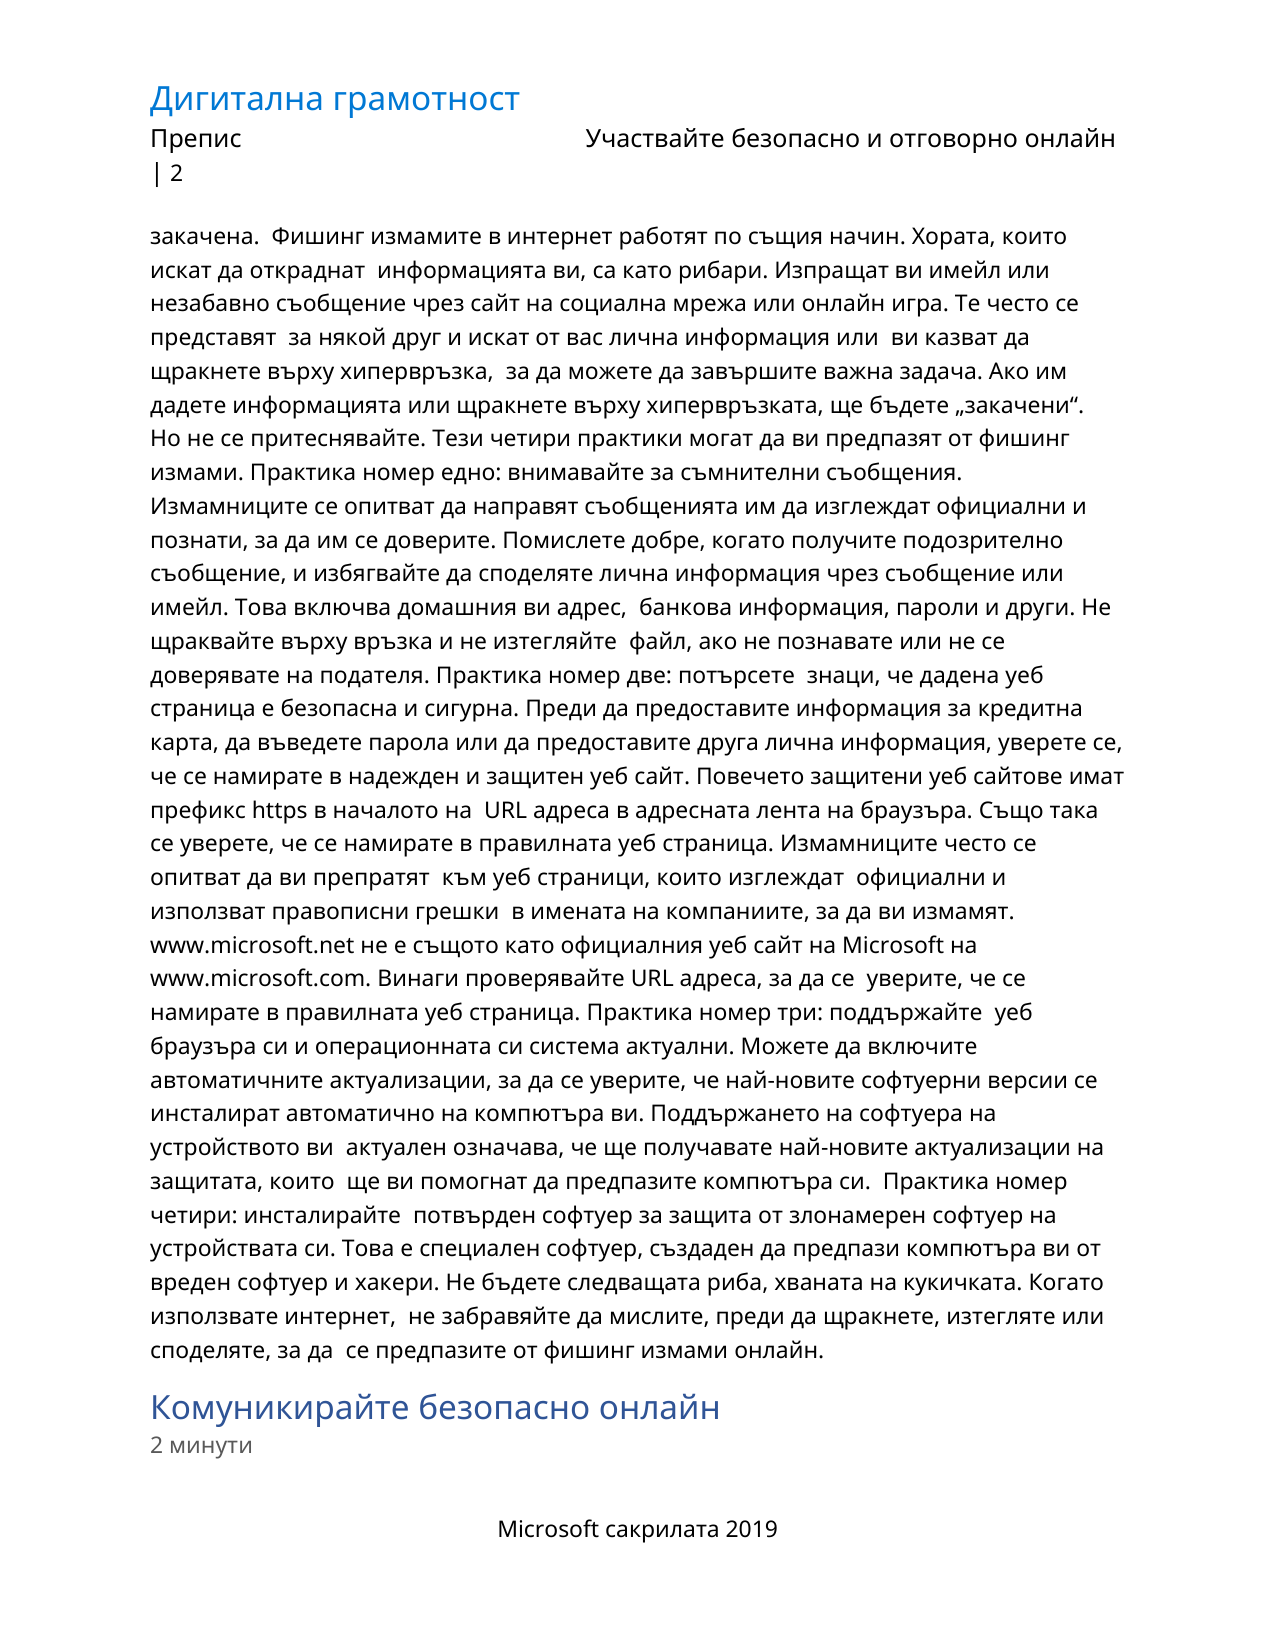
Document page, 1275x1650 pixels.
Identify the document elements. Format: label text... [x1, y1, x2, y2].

text 2 минути [150, 1429, 1125, 1461]
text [150, 220, 1125, 760]
subtitle Комуникирайте безопасно онлайн [150, 1384, 1125, 1429]
